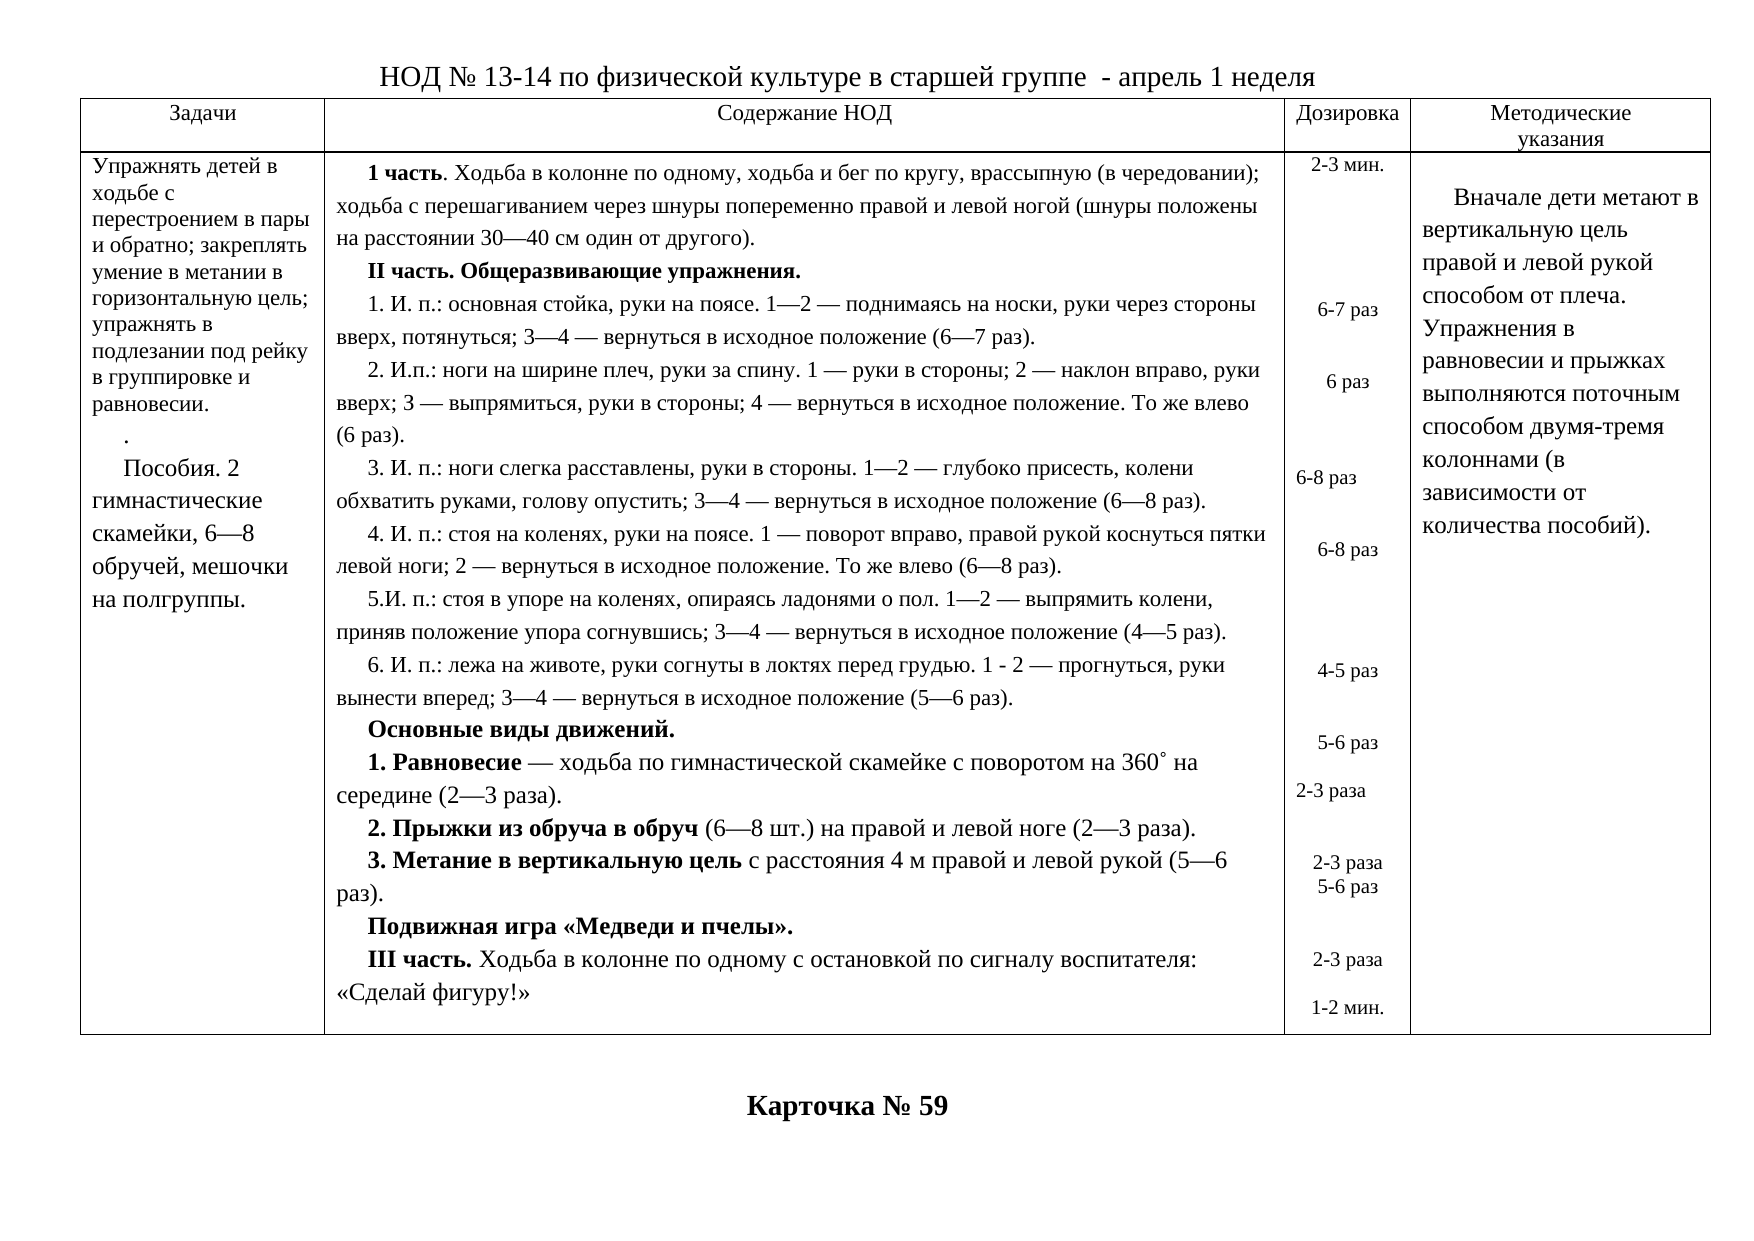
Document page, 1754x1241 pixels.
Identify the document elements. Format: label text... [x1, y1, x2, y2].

table_cell Упражнять детей в ходьбе с перестроением в пары и обратно; закреплять умение в метании в горизонтальную цель; упражнять в подлезании под рейку в группировке и равновесии. . Пособия. 2 гимнастические скамейки, 6—8 обручей, мешочки на полгруппы. [81, 153, 324, 1034]
table_header Содержание НОД [325, 99, 1284, 151]
table_cell 1 часть. Ходьба в колонне по одному, ходьба и бег по кругу, врассыпную (в чередовании); ходьба с перешагиванием через шнуры попеременно правой и левой ногой (шнуры положены на расстоянии 30—40 см один от другого). II часть. Общеразвивающие упражнения. 1. И. п.: основная стойка, руки на поясе. 1—2 — поднимаясь на носки, руки через стороны вверх, потянуться; 3—4 — вернуться в исходное положение (6—7 раз). 2. И.п.: ноги на ширине плеч, руки за спину. 1 — руки в стороны; 2 — наклон вправо, руки вверх; З — выпрямиться, руки в стороны; 4 — вернуться в исходное положение. То же влево (6 раз). 3. И. п.: ноги слегка расставлены, руки в стороны. 1—2 — глубоко присесть, колени обхватить руками, голову опустить; 3—4 — вернуться в исходное положение (6—8 раз). 4. И. п.: стоя на коленях, руки на поясе. 1 — поворот вправо, правой рукой коснуться пятки левой ноги; 2 — вернуться в исходное положение. То же влево (6—8 раз). 5.И. п.: стоя в упоре на коленях, опираясь ладонями о пол. 1—2 — выпрямить колени, приняв положение упора согнувшись; 3—4 — вернуться в исходное положение (4—5 раз). 6. И. п.: лежа на животе, руки согнуты в локтях перед грудью. 1 - 2 — прогнуться, руки вынести вперед; 3—4 — вернуться в исходное положение (5—6 раз). Основные виды движений. 1. Равновесие — ходьба по гимнастической скамейке с поворотом на 360˚ на середине (2—3 раза). 2. Прыжки из обруча в обруч (6—8 шт.) на правой и левой ноге (2—3 раза). 3. Метание в вертикальную цель с расстояния 4 м правой и левой рукой (5—6 раз). Подвижная игра «Медведи и пчелы». III часть. Ходьба в колонне по одному с остановкой по сигналу воспитателя: «Сделай фигуру!» [325, 153, 1284, 1034]
table_cell 2-3 мин. 6-7 раз 6 раз 6-8 раз 6-8 раз 4-5 раз 5-6 раз 2-3 раза 2-3 раза 5-6 раз 2-3 раза 1-2 мин. [1285, 153, 1410, 1034]
table_cell Вначале дети метают в вертикальную цель правой и левой рукой способом от плеча. Упражнения в равновесии и прыжках выполняются поточным способом двумя-тремя колоннами (в зависимости от количества пособий). [1411, 176, 1710, 1034]
table_header Задачи [81, 99, 324, 151]
text Карточка № 59 [59, 1088, 1636, 1122]
text НОД № 13-14 по физической культуре в старшей группе - апрель 1 неделя [59, 59, 1636, 93]
table_cell [1411, 153, 1710, 176]
table_header Методические указания [1411, 99, 1710, 151]
table_header Дозировка [1285, 99, 1410, 151]
